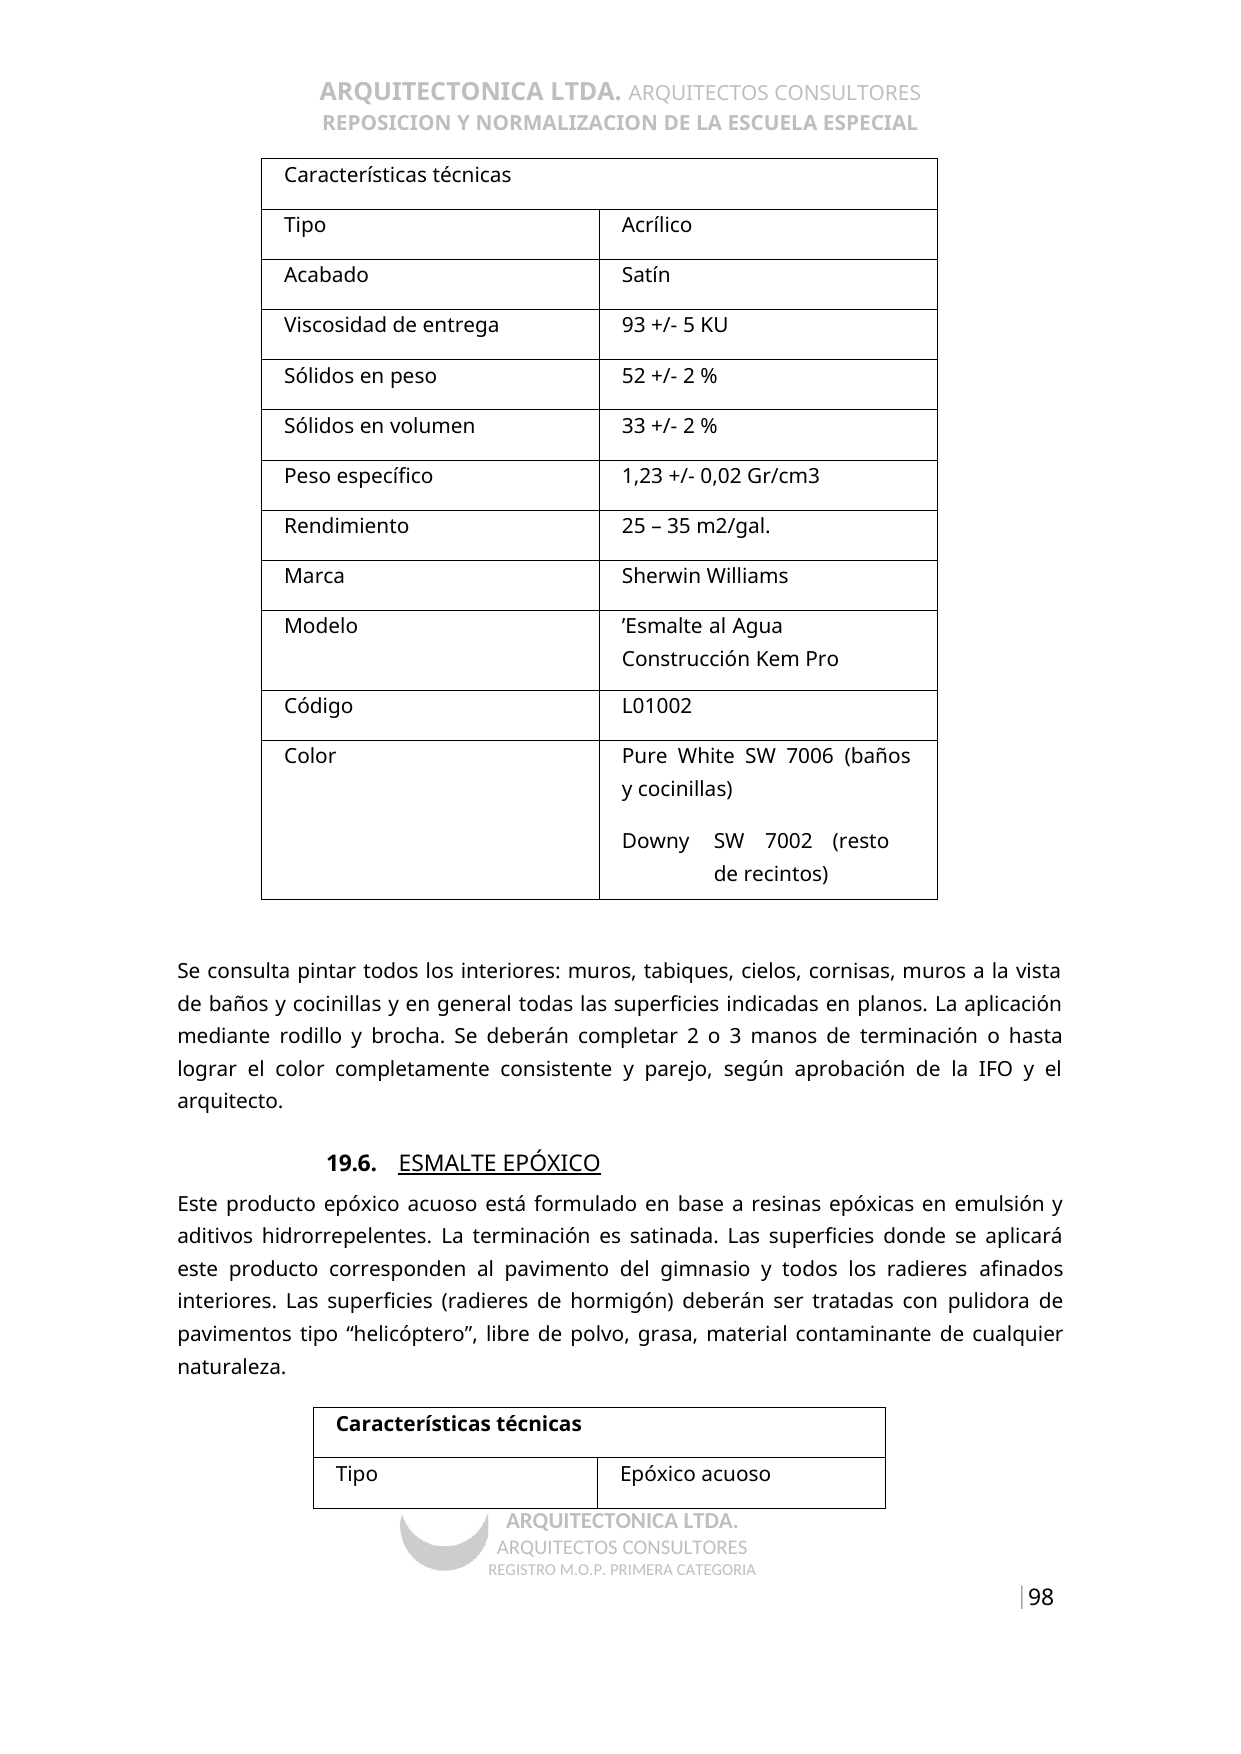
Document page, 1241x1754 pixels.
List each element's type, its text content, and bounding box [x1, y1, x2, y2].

table_cell 25 – 35 m2/gal. [600, 511, 937, 560]
table_cell Color [262, 741, 599, 899]
table_cell Acrílico [600, 210, 937, 259]
table_cell Marca [262, 561, 599, 610]
table_cell L01002 [600, 691, 937, 740]
table_cell Viscosidad de entrega [262, 310, 599, 359]
table_header Características técnicas [262, 159, 937, 208]
table_cell Sólidos en volumen [262, 410, 599, 459]
table_cell Tipo [262, 210, 599, 259]
table_header Características técnicas [314, 1408, 885, 1457]
subtitle ESMALTE EPÓXICO [326, 1147, 1223, 1178]
table_cell Modelo [262, 611, 599, 690]
text Este producto epóxico acuoso está formulado en base a resinas epóxicas en emulsión y aditivos hidrorrepelentes. La terminación es satinada. Las superficies donde se aplicará este producto corresponden al pavimento del gimnasio y todos los radieres afinados interiores. Las superficies (radieres de hormigón) deberán ser tratadas con pulidora de pavimentos tipo “helicóptero”, libre de polvo, grasa, material contaminante de cualquier naturaleza. [177, 1189, 1063, 1380]
text Se consulta pintar todos los interiores: muros, tabiques, cielos, cornisas, muros a la vista de baños y cocinillas y en general todas las superficies indicadas en planos. La aplicación mediante rodillo y brocha. Se deberán completar 2 o 3 manos de terminación o hasta lograr el color completamente consistente y parejo, según aprobación de la IFO y el arquitecto. [177, 956, 1062, 1115]
table_cell Acabado [262, 260, 599, 309]
table_cell Satín [600, 260, 937, 309]
picture [399, 1513, 489, 1571]
table_cell Tipo [314, 1458, 597, 1508]
table_cell ’Esmalte al Agua Construcción Kem Pro [600, 611, 937, 690]
table_cell 1,23 +/- 0,02 Gr/cm3 [600, 461, 937, 509]
table_cell Epóxico acuoso [598, 1458, 885, 1508]
table_cell Rendimiento [262, 511, 599, 560]
table_cell Pure White SW 7006 (baños y cocinillas) Downy SW 7002 (resto de recintos) [600, 741, 937, 899]
table_cell Código [262, 691, 599, 740]
table_cell 52 +/- 2 % [600, 360, 937, 409]
table_cell Sólidos en peso [262, 360, 599, 409]
table_cell Peso específico [262, 461, 599, 509]
table_cell 93 +/- 5 KU [600, 310, 937, 359]
table_cell Sherwin Williams [600, 561, 937, 610]
table_cell 33 +/- 2 % [600, 410, 937, 459]
